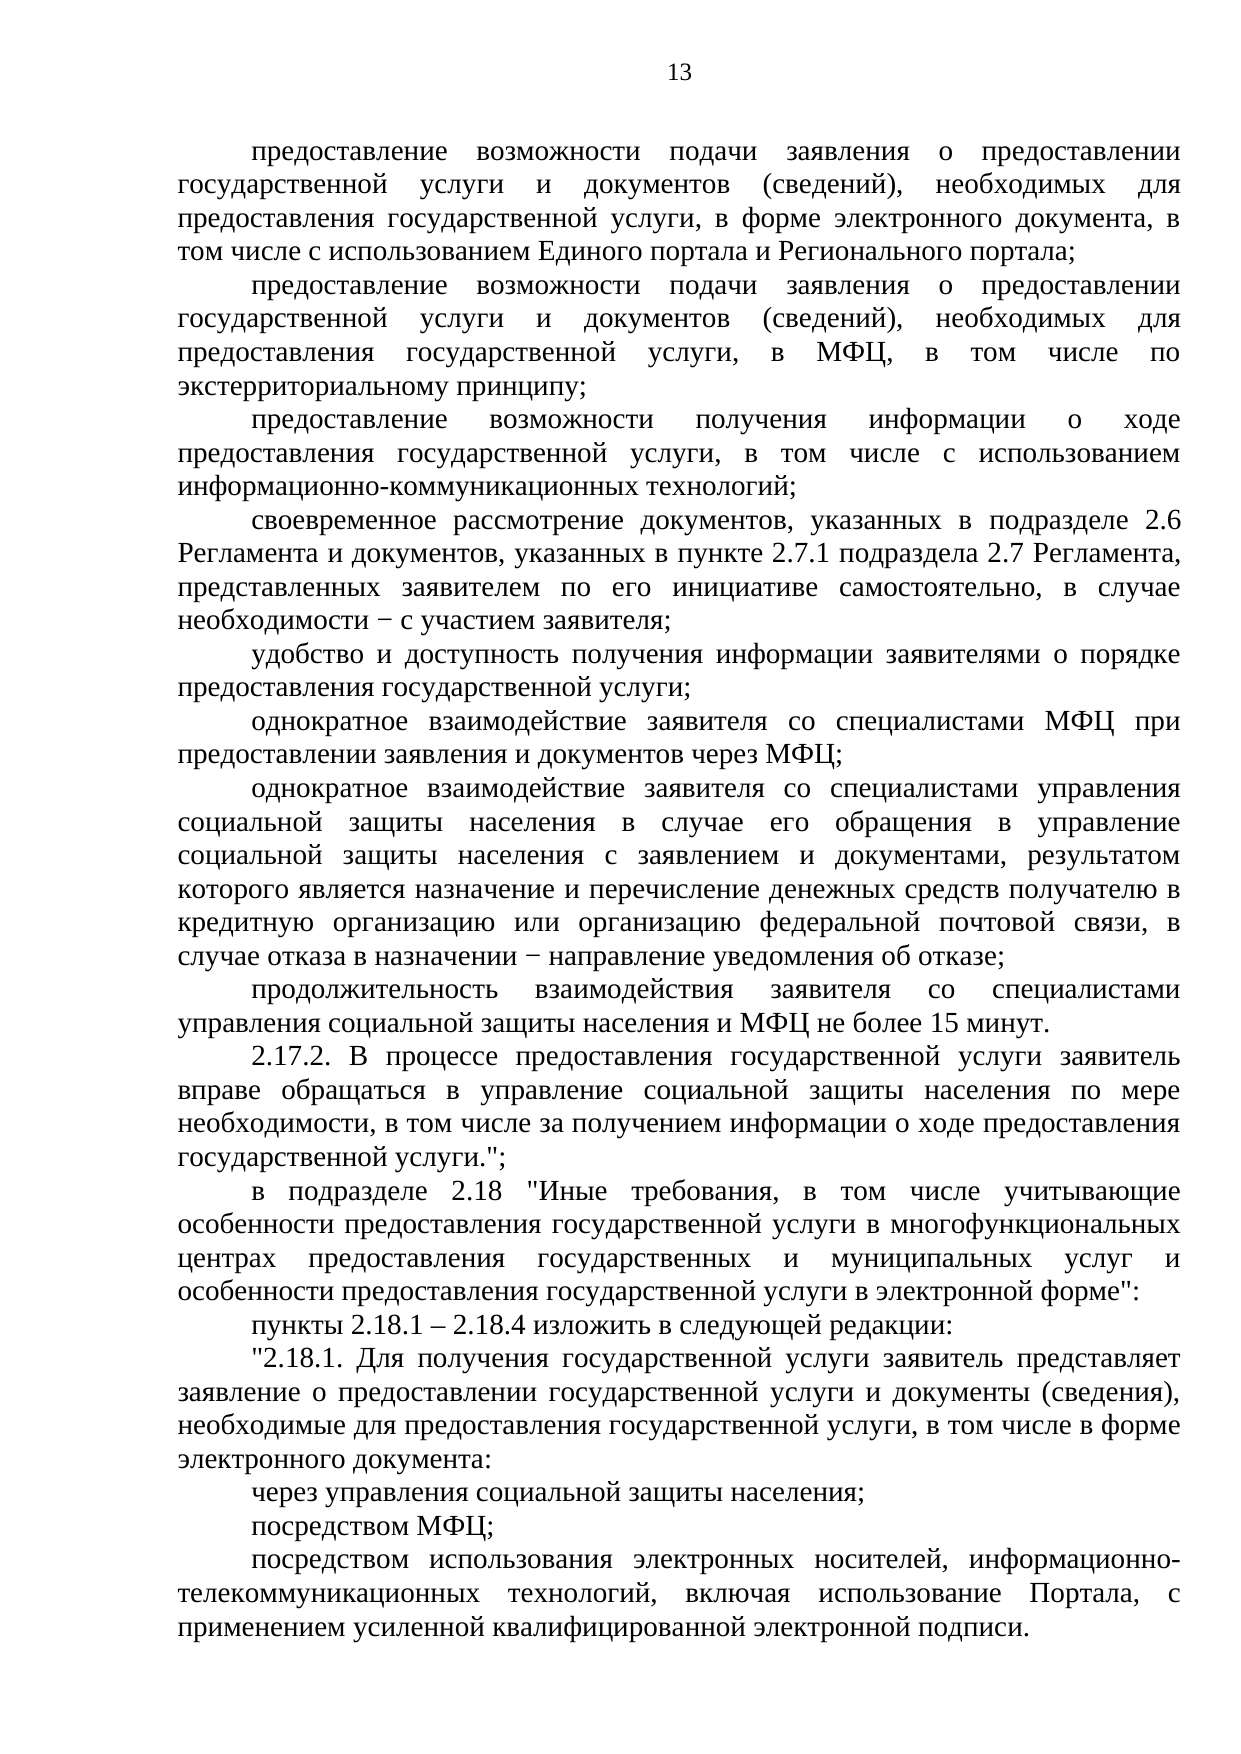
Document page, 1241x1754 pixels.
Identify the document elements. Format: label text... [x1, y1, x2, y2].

text пункты 2.18.1 – 2.18.4 изложить в следующей редакции: [177, 1307, 1181, 1340]
text в подразделе 2.18 "Иные требования, в том числе учитывающие особенности предоставления государственной услуги в многофункциональных центрах предоставления государственных и муниципальных услуг и особенности предоставления государственной услуги в электронной форме": [177, 1173, 1181, 1307]
text через управления социальной защиты населения; [177, 1474, 1181, 1508]
text "2.18.1. Для получения государственной услуги заявитель представляет заявление о предоставлении государственной услуги и документы (сведения), необходимые для предоставления государственной услуги, в том числе в форме электронного документа: [177, 1340, 1181, 1474]
text своевременное рассмотрение документов, указанных в подразделе 2.6 Регламента и документов, указанных в пункте 2.7.1 подраздела 2.7 Регламента, представленных заявителем по его инициативе самостоятельно, в случае необходимости − с участием заявителя; [177, 502, 1181, 636]
text удобство и доступность получения информации заявителями о порядке предоставления государственной услуги; [177, 636, 1181, 703]
text предоставление возможности подачи заявления о предоставлении государственной услуги и документов (сведений), необходимых для предоставления государственной услуги, в МФЦ, в том числе по экстерриториальному принципу; [177, 267, 1181, 401]
text 2.17.2. В процессе предоставления государственной услуги заявитель вправе обращаться в управление социальной защиты населения по мере необходимости, в том числе за получением информации о ходе предоставления государственной услуги."; [177, 1038, 1181, 1173]
text предоставление возможности получения информации о ходе предоставления государственной услуги, в том числе с использованием информационно-коммуникационных технологий; [177, 401, 1181, 502]
text посредством МФЦ; [177, 1508, 1181, 1542]
text продолжительность взаимодействия заявителя со специалистами управления социальной защиты населения и МФЦ не более 15 минут. [177, 971, 1181, 1038]
text однократное взаимодействие заявителя со специалистами управления социальной защиты населения в случае его обращения в управление социальной защиты населения с заявлением и документами, результатом которого является назначение и перечисление денежных средств получателю в кредитную организацию или организацию федеральной почтовой связи, в случае отказа в назначении − направление уведомления об отказе; [177, 770, 1181, 971]
text посредством использования электронных носителей, информационно-телекоммуникационных технологий, включая использование Портала, с применением усиленной квалифицированной электронной подписи. [177, 1542, 1181, 1642]
text однократное взаимодействие заявителя со специалистами МФЦ при предоставлении заявления и документов через МФЦ; [177, 703, 1181, 770]
text предоставление возможности подачи заявления о предоставлении государственной услуги и документов (сведений), необходимых для предоставления государственной услуги, в форме электронного документа, в том числе с использованием Единого портала и Регионального портала; [177, 133, 1181, 267]
